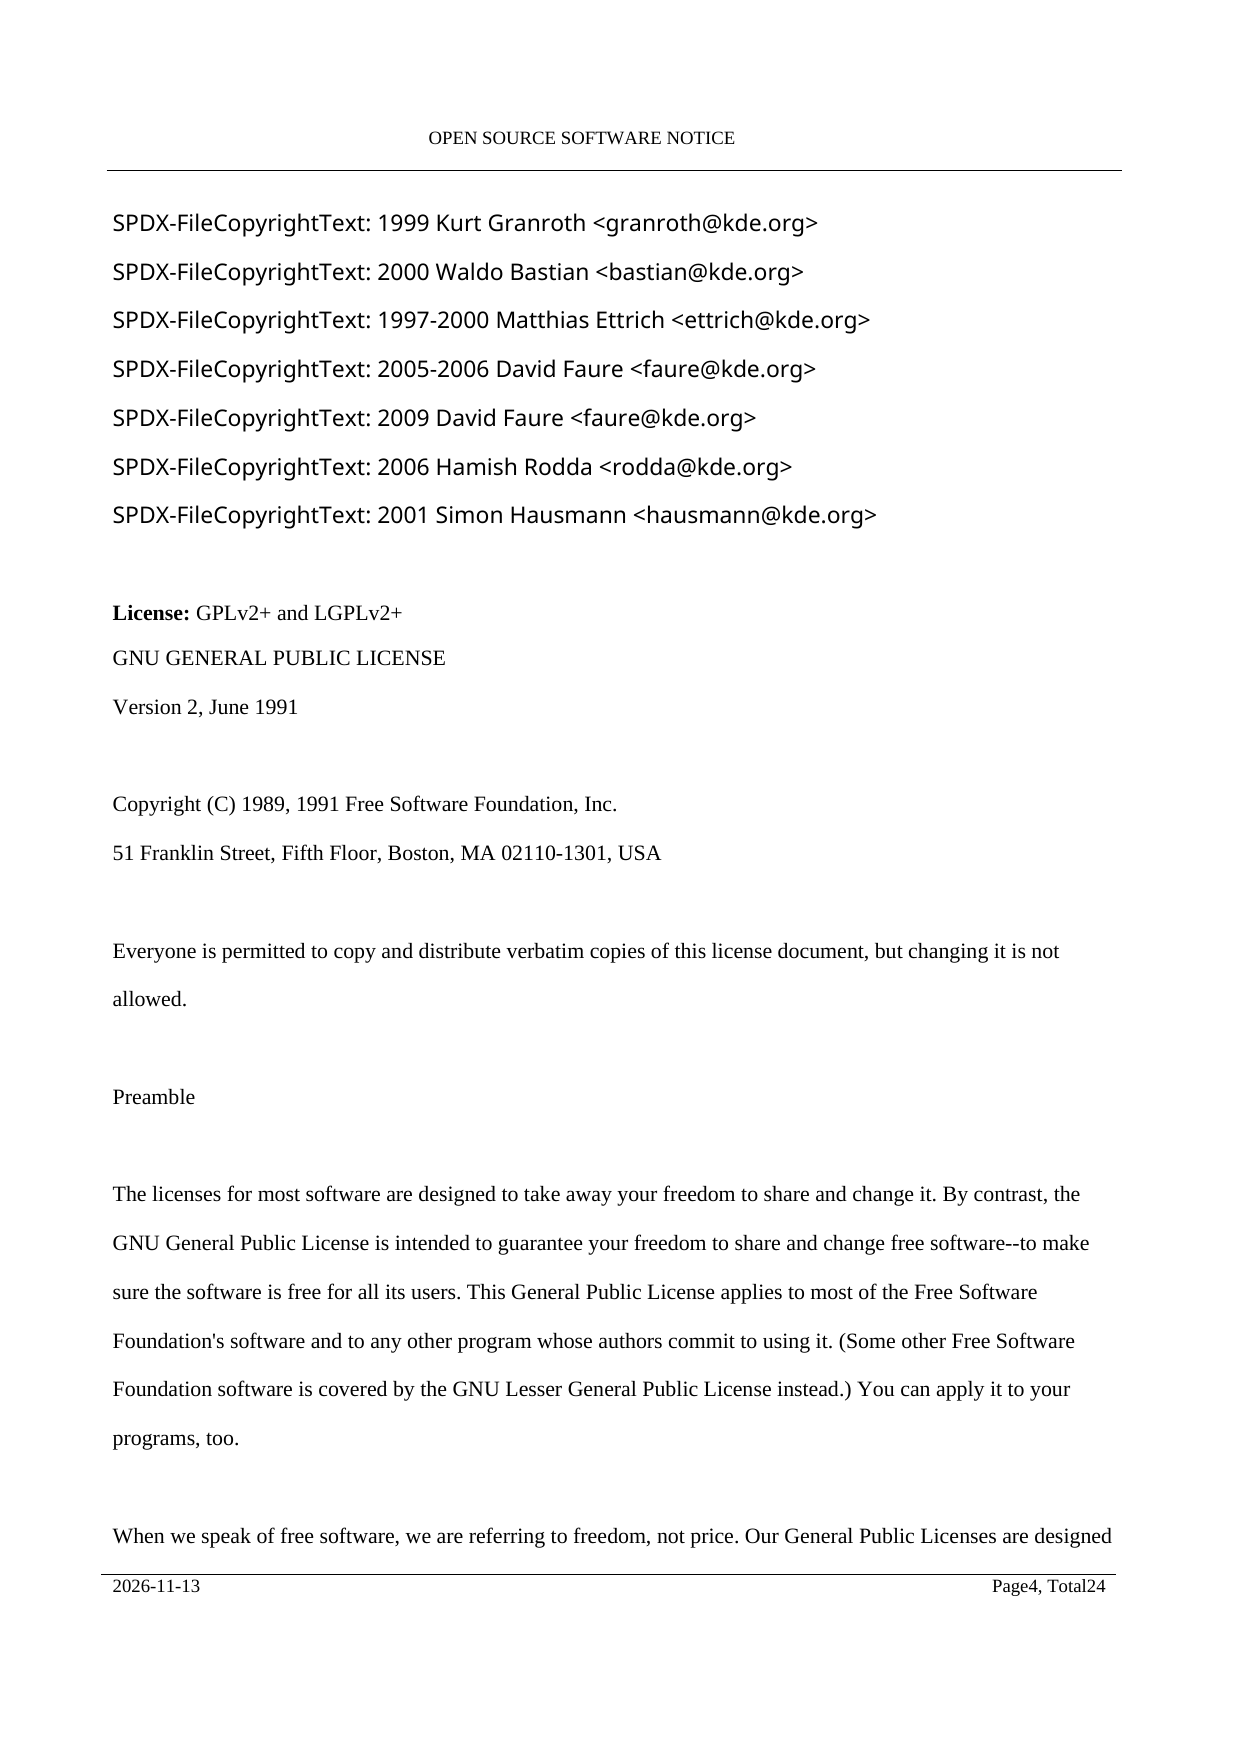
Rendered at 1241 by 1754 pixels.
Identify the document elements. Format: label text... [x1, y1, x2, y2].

text License: GPLv2+ and LGPLv2+ [112, 596, 1128, 629]
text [112, 206, 1128, 580]
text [112, 641, 1128, 1551]
